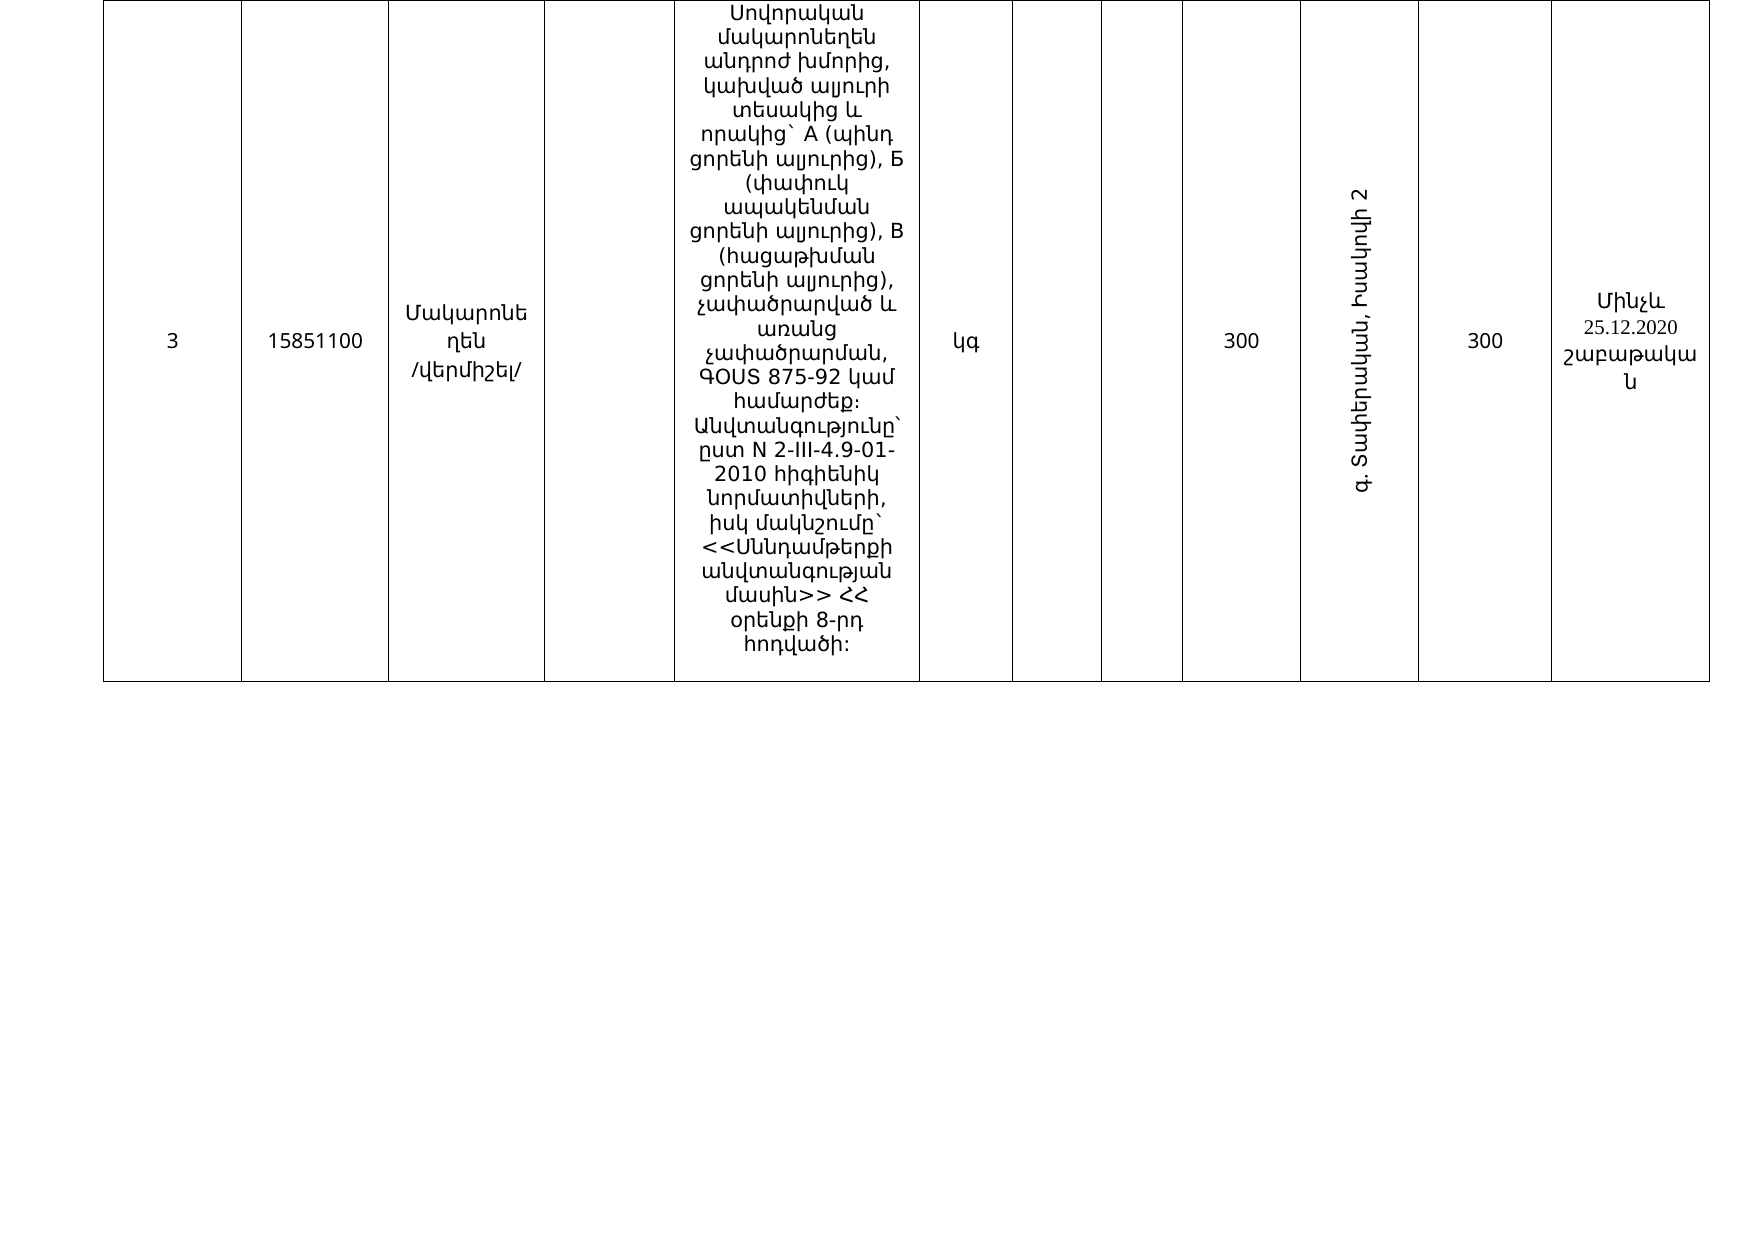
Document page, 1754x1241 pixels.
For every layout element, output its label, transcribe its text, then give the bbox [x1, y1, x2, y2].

table_cell 300 [1419, 1, 1551, 681]
table_cell [1013, 1, 1101, 681]
table_cell Սովորական մակարոնեղեն անդրոժ խմորից, կախված ալյուրի տեսակից և որակից` A (պինդ ցորենի ալյուրից), Б (փափուկ ապակենման ցորենի ալյուրից), B (հացաթխման ցորենի ալյուրից), չափածրարված և առանց չափածրարման, ԳՕՍՏ 875-92 կամ համարժեք։ Անվտանգությունը՝ ըստ N 2-III-4.9-01-2010 հիգիենիկ նորմատիվների, իսկ մակնշումը` <<Սննդամթերքի անվտանգության մասին>> ՀՀ օրենքի 8-րդ հոդվածի: [675, 1, 919, 681]
table_cell 15851100 [242, 1, 388, 681]
table_cell [1102, 1, 1182, 681]
table_cell 300 [1183, 1, 1300, 681]
table_cell 3 [104, 1, 241, 681]
table_cell [545, 1, 674, 681]
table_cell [1301, 1, 1418, 681]
table_cell կգ [920, 1, 1012, 681]
table_cell Մակարոնեղեն /վերմիշել/ [389, 1, 544, 681]
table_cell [1552, 1, 1709, 681]
